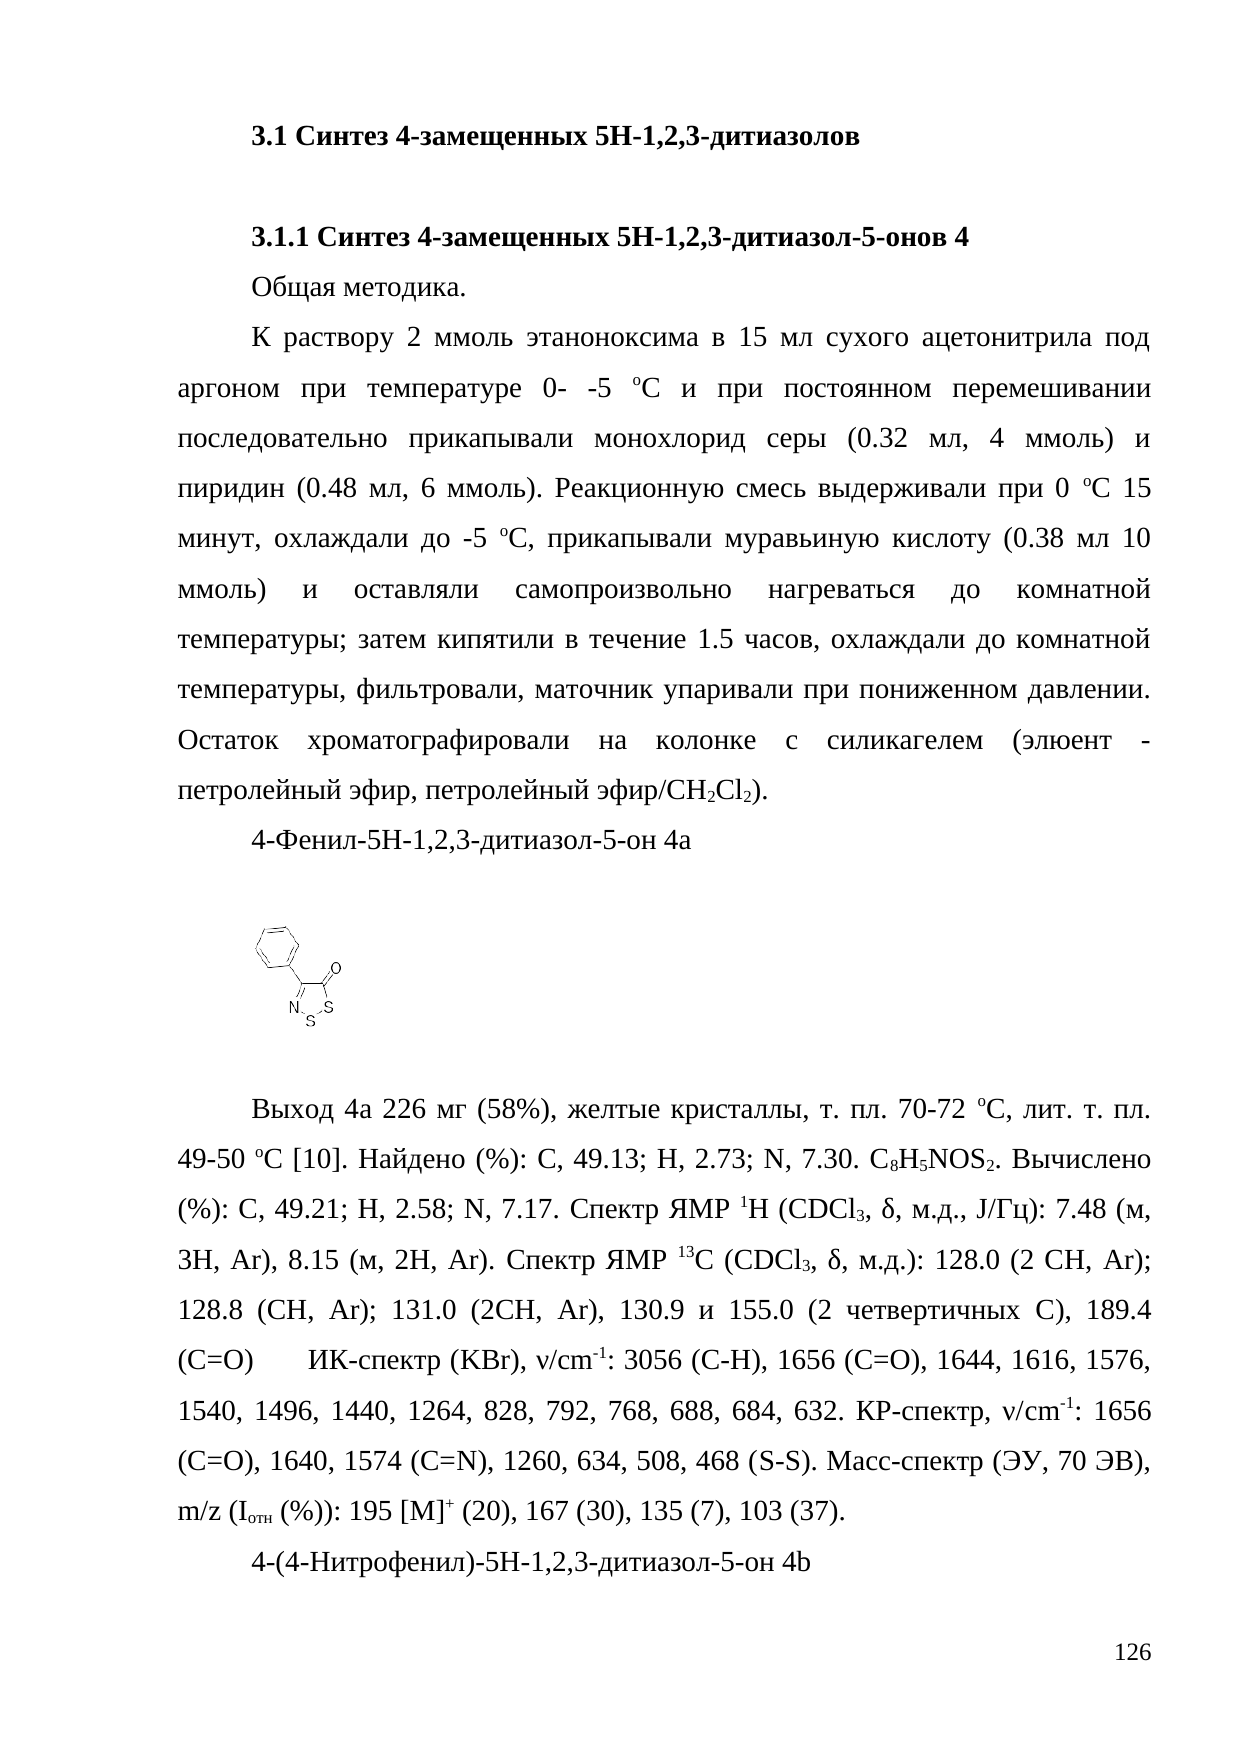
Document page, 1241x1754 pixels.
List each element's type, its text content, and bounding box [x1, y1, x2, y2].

text 4-(4-Нитрофенил)-5H-1,2,3-дитиазол-5-он 4b [177, 1544, 1152, 1577]
text Общая методика. [177, 269, 1152, 303]
subtitle 3.1.1 Синтез 4-замещенных 5Н-1,2,3-дитиазол-5-онов 4 [177, 219, 1152, 252]
text Выход 4a 226 мг (58%), желтые кристаллы, т. пл. 70-72 oC, лит. т. пл. 49-50 oС [10]. Найдено (%): С, 49.13; H, 2.73; N, 7.30. C8H5NOS2. Вычислено (%): C, 49.21; H, 2.58; N, 7.17. Спектр ЯМР 1H (CDCl3, δ, м.д., J/Гц): 7.48 (м, 3Н, Ar), 8.15 (м, 2H, Ar). Спектр ЯМР (CDCl3, δ, м.д.): 128.0 (2 СН, Ar); 128.8 (CH, Ar); 131.0 (2СН, Ar), 130.9 и 155.0 (2 четвертичных C), 189.4 (С=O) ИК-спектр (KBr), ν/cm-1: 3056 (С-H), 1656 (С=О), 1644, 1616, 1576, 1540, 1496, 1440, 1264, 828, 792, 768, 688, 684, 632. КР-спектр, ν/cm-1: 1656 (С=О), 1640, 1574 (С=N), 1260, 634, 508, 468 (S-S). Масс-спектр (ЭУ, 70 ЭВ), m/z (Iотн (%)): 195 [M]+ (20), 167 (30), 135 (7), 103 (37). [177, 1091, 1152, 1527]
subtitle 3.1 Синтез 4-замещенных 5Н-1,2,3-дитиазолов [177, 118, 1152, 152]
text К раствору 2 ммоль этаноноксима в 15 мл сухого ацетонитрила под аргоном при температуре 0- -5 оС и при постоянном перемешивании последовательно прикапывали монохлорид серы (0.32 мл, 4 ммоль) и пиридин (0.48 мл, 6 ммоль). Реакционную смесь выдерживали при 0 оС 15 минут, охлаждали до -5 оС, прикапывали муравьиную кислоту (0.38 мл 10 ммоль) и оставляли самопроизвольно нагреваться до комнатной температуры; затем кипятили в течение 1.5 часов, охлаждали до комнатной температуры, фильтровали, маточник упаривали при пониженном давлении. Остаток хроматографировали на колонке с силикагелем (элюент - петролейный эфир, петролейный эфир/CH2Cl2). [177, 319, 1152, 806]
text 4-Фенил-5H-1,2,3-дитиазол-5-он 4a [177, 822, 1152, 856]
